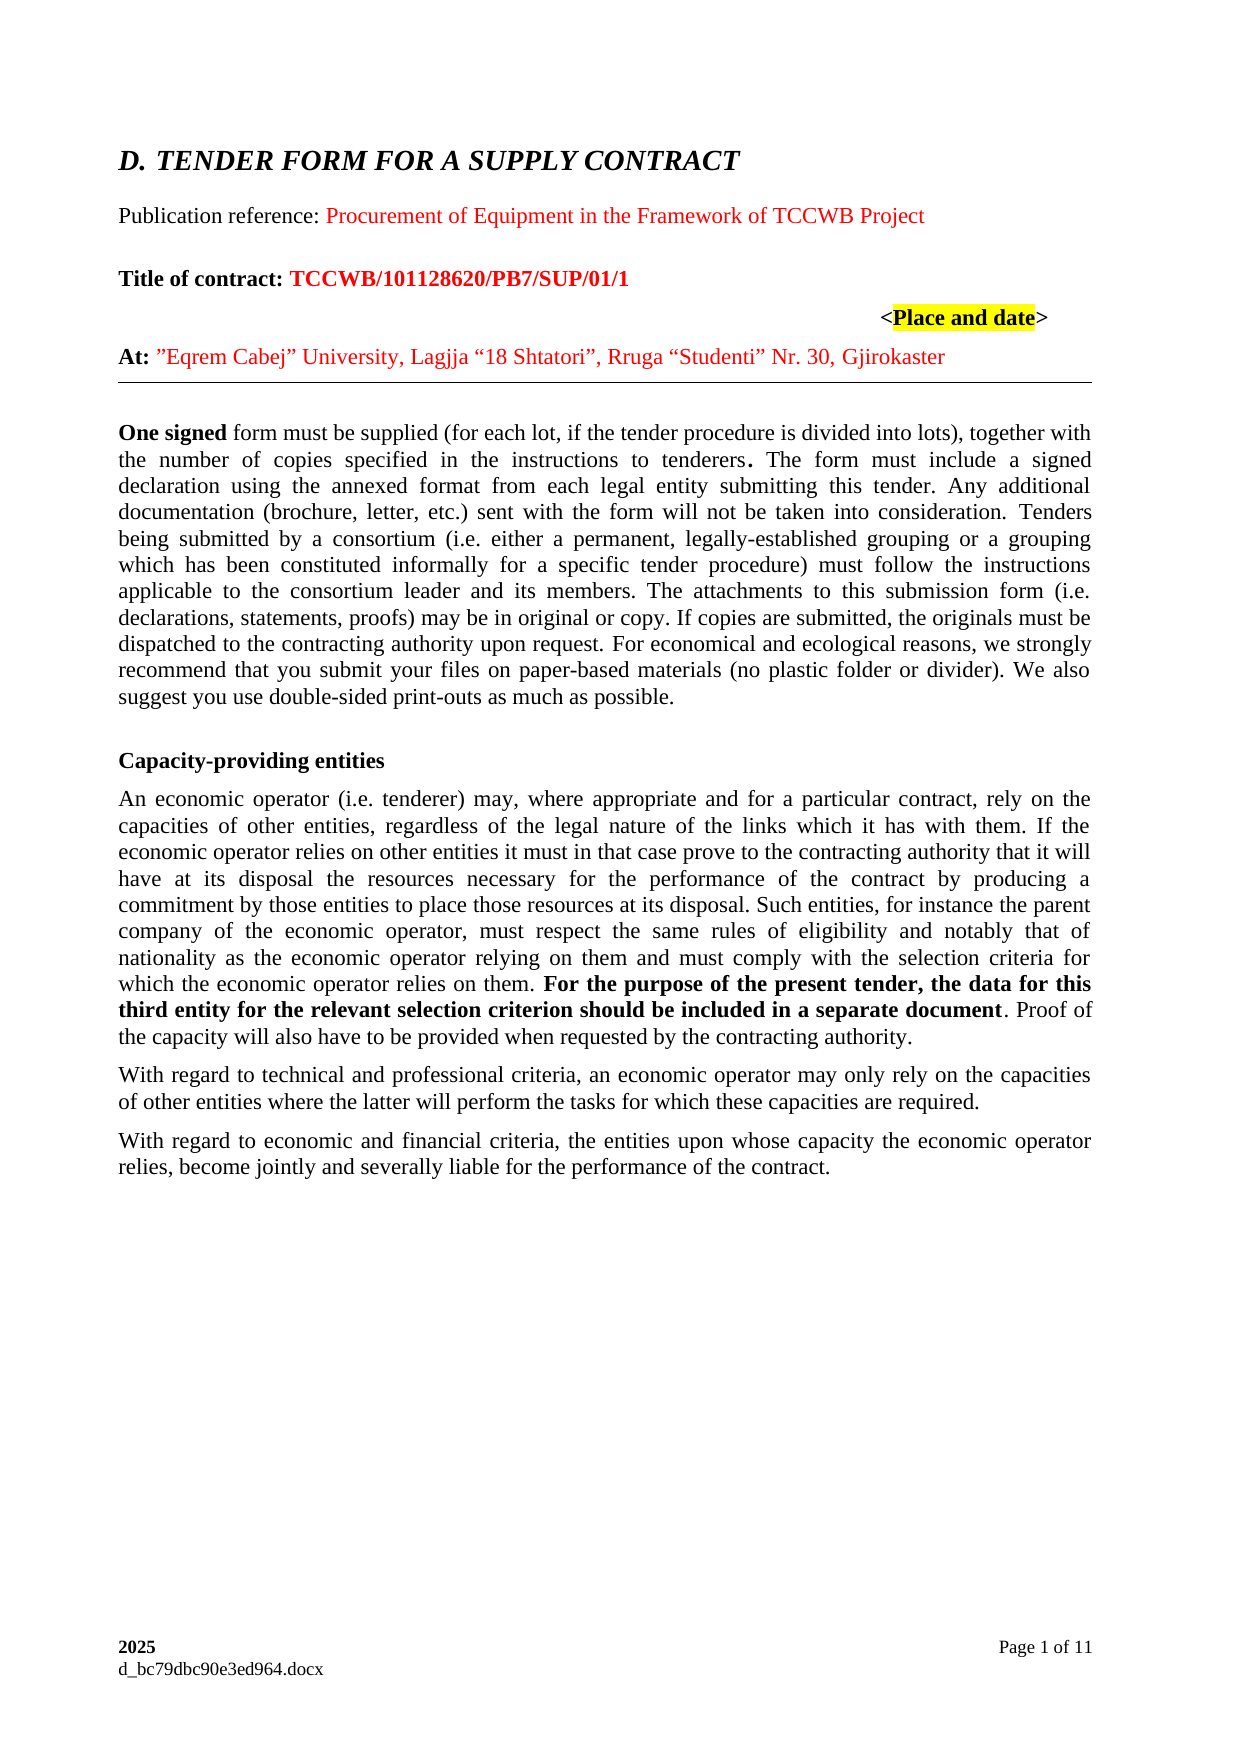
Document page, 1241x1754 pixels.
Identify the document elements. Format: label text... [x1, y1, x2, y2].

text With regard to economic and financial criteria, the entities upon whose capacity the economic operator relies, become jointly and severally liable for the performance of the contract. [118, 1127, 1092, 1179]
text Publication reference: Procurement of Equipment in the Framework of TCCWB Project [118, 202, 1092, 228]
title Title of contract: TCCWB/101128620/PB7/SUP/01/1 [485, 266, 1092, 292]
text With regard to technical and professional criteria, an economic operator may only rely on the capacities of other entities where the latter will perform the tasks for which these capacities are required. [118, 1062, 1092, 1114]
text An economic operator (i.e. tenderer) may, where appropriate and for a particular contract, rely on the capacities of other entities, regardless of the legal nature of the links which it has with them. If the economic operator relies on other entities it must in that case prove to the contracting authority that it will have at its disposal the resources necessary for the performance of the contract by producing a commitment by those entities to place those resources at its disposal. Such entities, for instance the parent company of the economic operator, must respect the same rules of eligibility and notably that of nationality as the economic operator relying on them and must comply with the selection criteria for which the economic operator relies on them. For the purpose of the present tender, the data for this third entity for the relevant selection criterion should be included in a separate document. Proof of the capacity will also have to be provided when requested by the contracting authority. [118, 786, 1092, 1049]
text One signed form must be supplied (for each lot, if the tender procedure is divided into lots), together with the number of copies specified in the instructions to tenderers. The form must include a signed declaration using the annexed format from each legal entity submitting this tender. Any additional documentation (brochure, letter, etc.) sent with the form will not be taken into consideration. Tenders being submitted by a consortium (i.e. either a permanent, legally-established grouping or a grouping which has been constituted informally for a specific tender procedure) must follow the instructions applicable to the consortium leader and its members. The attachments to this submission form (i.e. declarations, statements, proofs) may be in original or copy. If copies are submitted, the originals must be dispatched to the contracting authority upon request. For economical and ecological reasons, we strongly recommend that you submit your files on paper-based materials (no plastic folder or divider). We also suggest you use double-sided print-outs as much as possible. [118, 419, 1092, 709]
title Title of contract: TCCWB/101128620/PB7/SUP/01/1 [118, 266, 382, 292]
subtitle TENDER FORM FOR A SUPPLY CONTRACT [118, 143, 1166, 177]
text Capacity-providing entities [118, 747, 1055, 773]
text At: ”Eqrem Cabej” University, Lagjja “18 Shtatori”, Rruga “Studenti” Nr. 30, Gjirokaster [118, 343, 1092, 369]
text <Place and date> [118, 304, 893, 331]
